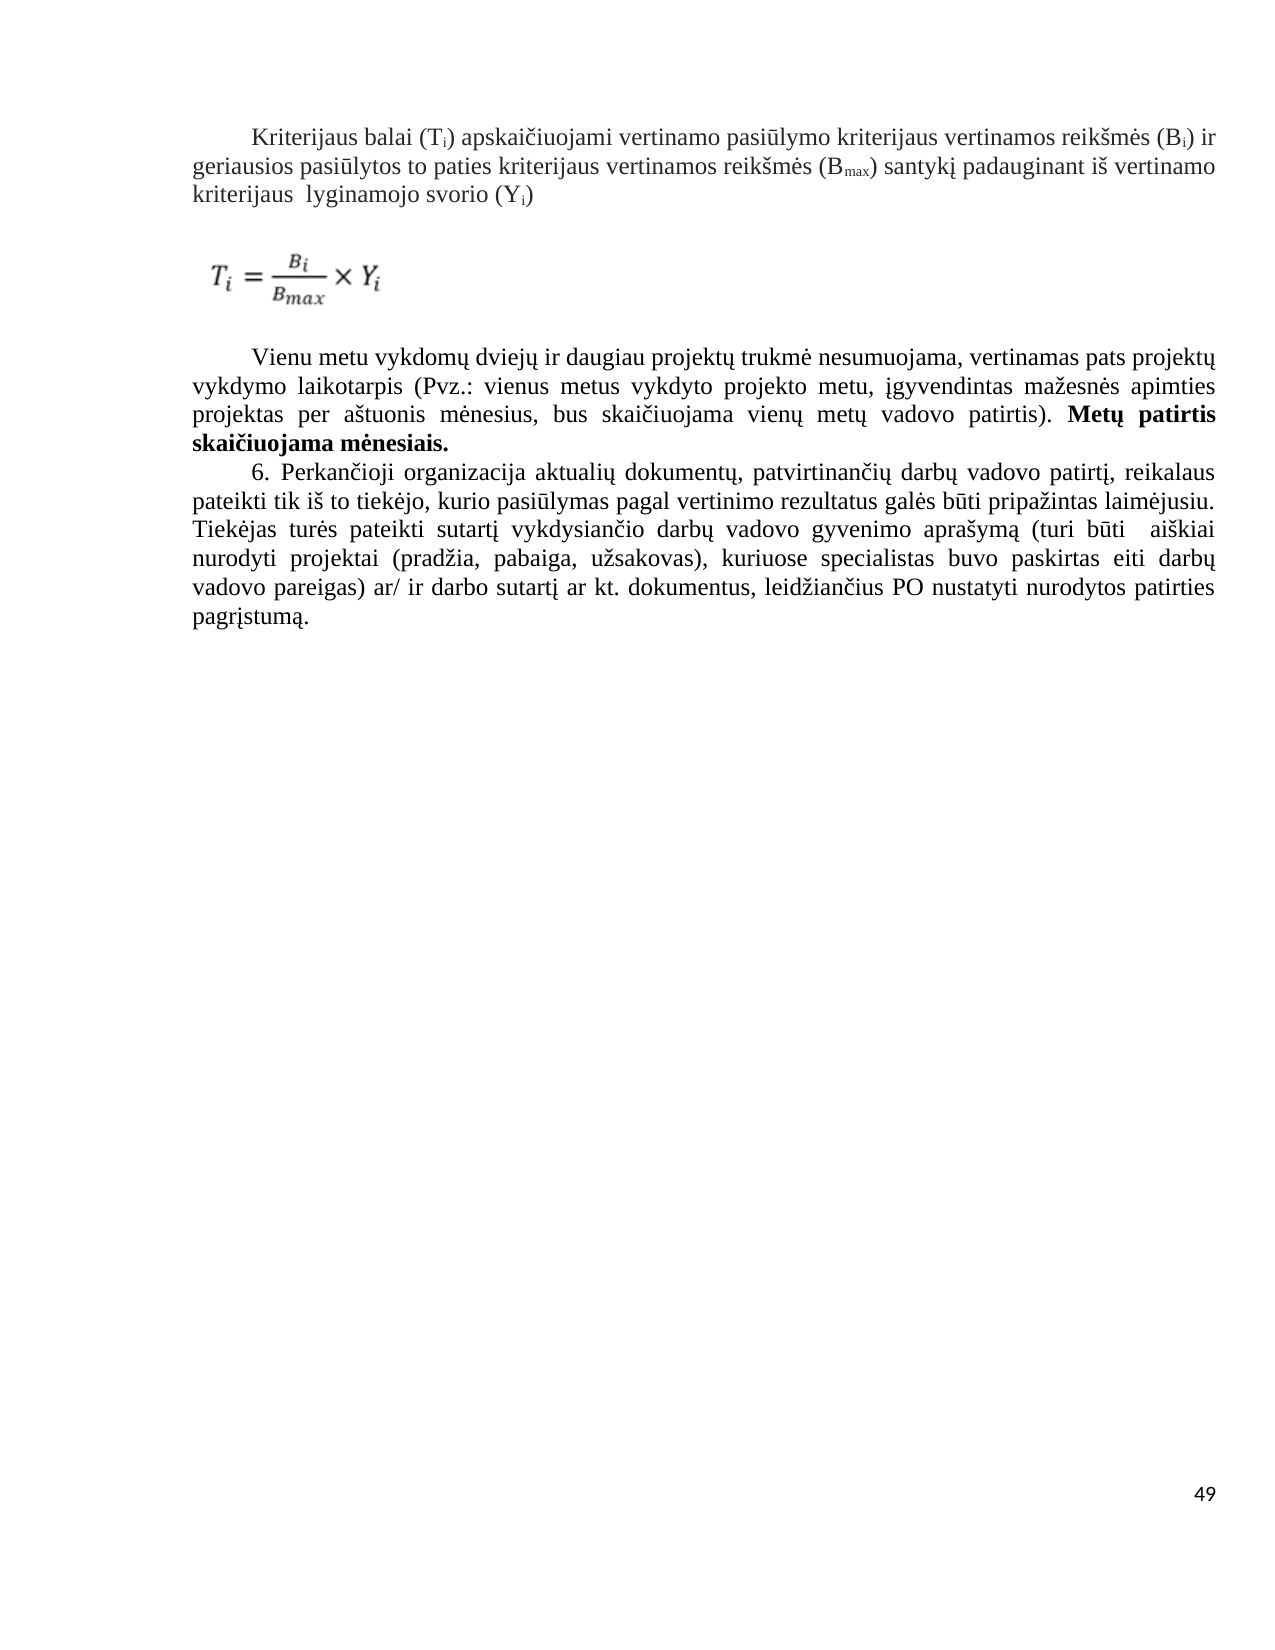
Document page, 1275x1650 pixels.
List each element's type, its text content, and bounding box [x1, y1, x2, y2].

text Kriterijaus balai (Ti) apskaičiuojami vertinamo pasiūlymo kriterijaus vertinamos reikšmės (Bi) ir geriausios pasiūlytos to paties kriterijaus vertinamos reikšmės (Bmax) santykį padauginant iš vertinamo kriterijaus lyginamojo svorio (Yi) [192, 122, 1216, 208]
list Perkančioji organizacija aktualių dokumentų, patvirtinančių darbų vadovo patirtį, reikalaus pateikti tik iš to tiekėjo, kurio pasiūlymas pagal vertinimo rezultatus galės būti pripažintas laimėjusiu. Tiekėjas turės pateikti sutartį vykdysiančio darbų vadovo gyvenimo aprašymą (turi būti aiškiai nurodyti projektai (pradžia, pabaiga, užsakovas), kuriuose specialistas buvo paskirtas eiti darbų vadovo pareigas) ar/ ir darbo sutartį ar kt. dokumentus, leidžiančius PO nustatyti nurodytos patirties pagrįstumą. [192, 457, 1216, 629]
text Vienu metu vykdomų dviejų ir daugiau projektų trukmė nesumuojama, vertinamas pats projektų vykdymo laikotarpis (Pvz.: vienus metus vykdyto projekto metu, įgyvendintas mažesnės apimties projektas per aštuonis mėnesius, bus skaičiuojama vienų metų vadovo patirtis). Metų patirtis skaičiuojama mėnesiais. [192, 342, 1216, 457]
picture [192, 237, 405, 322]
